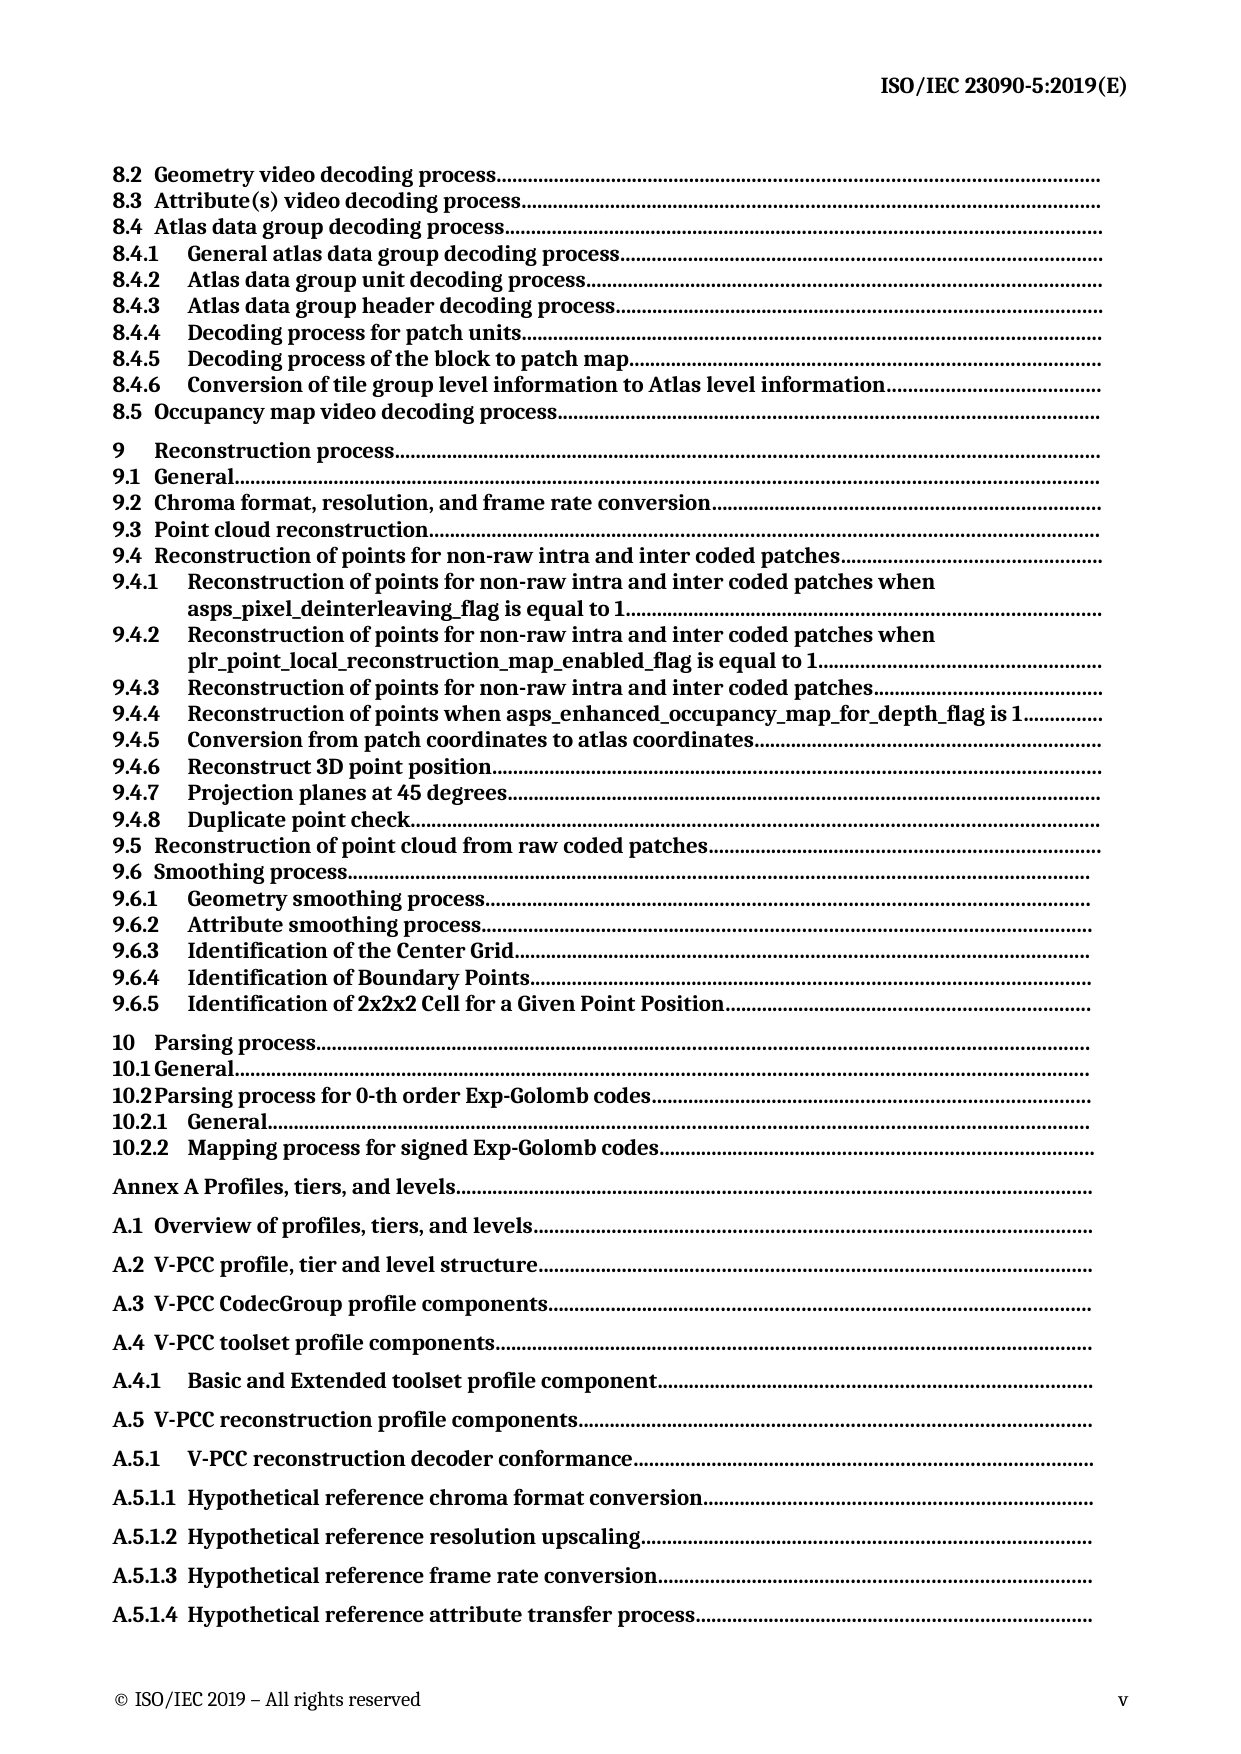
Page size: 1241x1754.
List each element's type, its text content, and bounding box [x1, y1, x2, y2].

text 8.4.5 Decoding process of the block to patch map 83 [112, 346, 1076, 372]
text 9 Reconstruction process 85 [112, 437, 1076, 464]
text 9.3 Point cloud reconstruction 86 [112, 516, 1076, 543]
text 8.4.2 Atlas data group unit decoding process 73 [112, 267, 1076, 293]
text 8.4.6 Conversion of tile group level information to Atlas level information 84 [112, 372, 1076, 398]
text 8.2 Geometry video decoding process 68 [112, 161, 1076, 188]
text 8.3 Attribute(s) video decoding process 69 [112, 188, 1076, 214]
text 9.6.3 Identification of the Center Grid 104 [112, 938, 1076, 964]
text Annex A Profiles, tiers, and levels 112 [112, 1174, 1076, 1200]
text A.4 V-PCC toolset profile components 115 [112, 1329, 1076, 1356]
text A.3 V-PCC CodecGroup profile components 114 [112, 1291, 1076, 1317]
text 8.5 Occupancy map video decoding process 84 [112, 398, 1076, 425]
text 9.4.4 Reconstruction of points when asps_enhanced_occupancy_map_for_depth_flag is 1 94 [112, 701, 1076, 727]
text 9.4.7 Projection planes at 45 degrees 98 [112, 780, 1076, 806]
text 9.4 Reconstruction of points for non-raw intra and inter coded patches 87 [112, 543, 1076, 569]
text 9.5 Reconstruction of point cloud from raw coded patches 98 [112, 833, 1076, 859]
text 10.1 General 109 [112, 1056, 1076, 1082]
text 9.4.5 Conversion from patch coordinates to atlas coordinates 96 [112, 727, 1076, 754]
text A.5.1.2 Hypothetical reference resolution upscaling 118 [112, 1524, 1076, 1550]
text 9.6.1 Geometry smoothing process 100 [112, 885, 1076, 912]
text 9.4.3 Reconstruction of points for non-raw intra and inter coded patches 93 [112, 674, 1076, 701]
text 9.6.5 Identification of 2x2x2 Cell for a Given Point Position 108 [112, 991, 1076, 1017]
text 10.2 Parsing process for 0-th order Exp-Golomb codes 109 [112, 1082, 1076, 1109]
text 10 Parsing process 109 [112, 1030, 1076, 1056]
text 9.4.6 Reconstruct 3D point position 97 [112, 754, 1076, 780]
text 9.6 Smoothing process 100 [112, 859, 1076, 885]
text A.4.1 Basic and Extended toolset profile component 115 [112, 1368, 1076, 1394]
text 9.2 Chroma format, resolution, and frame rate conversion 85 [112, 490, 1076, 516]
text A.5.1.4 Hypothetical reference attribute transfer process 118 [112, 1601, 1076, 1628]
text A.5.1 V-PCC reconstruction decoder conformance 117 [112, 1446, 1076, 1472]
text 9.4.1 Reconstruction of points for non-raw intra and inter coded patches when asps_pixel_deinterleaving_flag is equal to 1 87 [112, 569, 1076, 622]
text 9.4.2 Reconstruction of points for non-raw intra and inter coded patches when plr_point_local_reconstruction_map_enabled_flag is equal to 1 90 [112, 622, 1076, 674]
text 9.6.2 Attribute smoothing process 101 [112, 912, 1076, 938]
text A.5.1.1 Hypothetical reference chroma format conversion 117 [112, 1485, 1076, 1511]
text 10.2.1 General 109 [112, 1109, 1076, 1135]
text 8.4.3 Atlas data group header decoding process 73 [112, 293, 1076, 319]
text 9.6.4 Identification of Boundary Points 107 [112, 964, 1076, 991]
text 10.2.2 Mapping process for signed Exp-Golomb codes 111 [112, 1135, 1076, 1161]
text 9.4.8 Duplicate point check 98 [112, 806, 1076, 833]
text A.5.1.3 Hypothetical reference frame rate conversion 118 [112, 1562, 1076, 1589]
text A.5 V-PCC reconstruction profile components 116 [112, 1407, 1076, 1433]
text 9.1 General 85 [112, 464, 1076, 490]
text 8.4 Atlas data group decoding process 72 [112, 214, 1076, 240]
text 8.4.1 General atlas data group decoding process 72 [112, 240, 1076, 267]
text 8.4.4 Decoding process for patch units 75 [112, 319, 1076, 346]
text A.2 V-PCC profile, tier and level structure 112 [112, 1252, 1076, 1278]
text A.1 Overview of profiles, tiers, and levels 112 [112, 1213, 1076, 1239]
